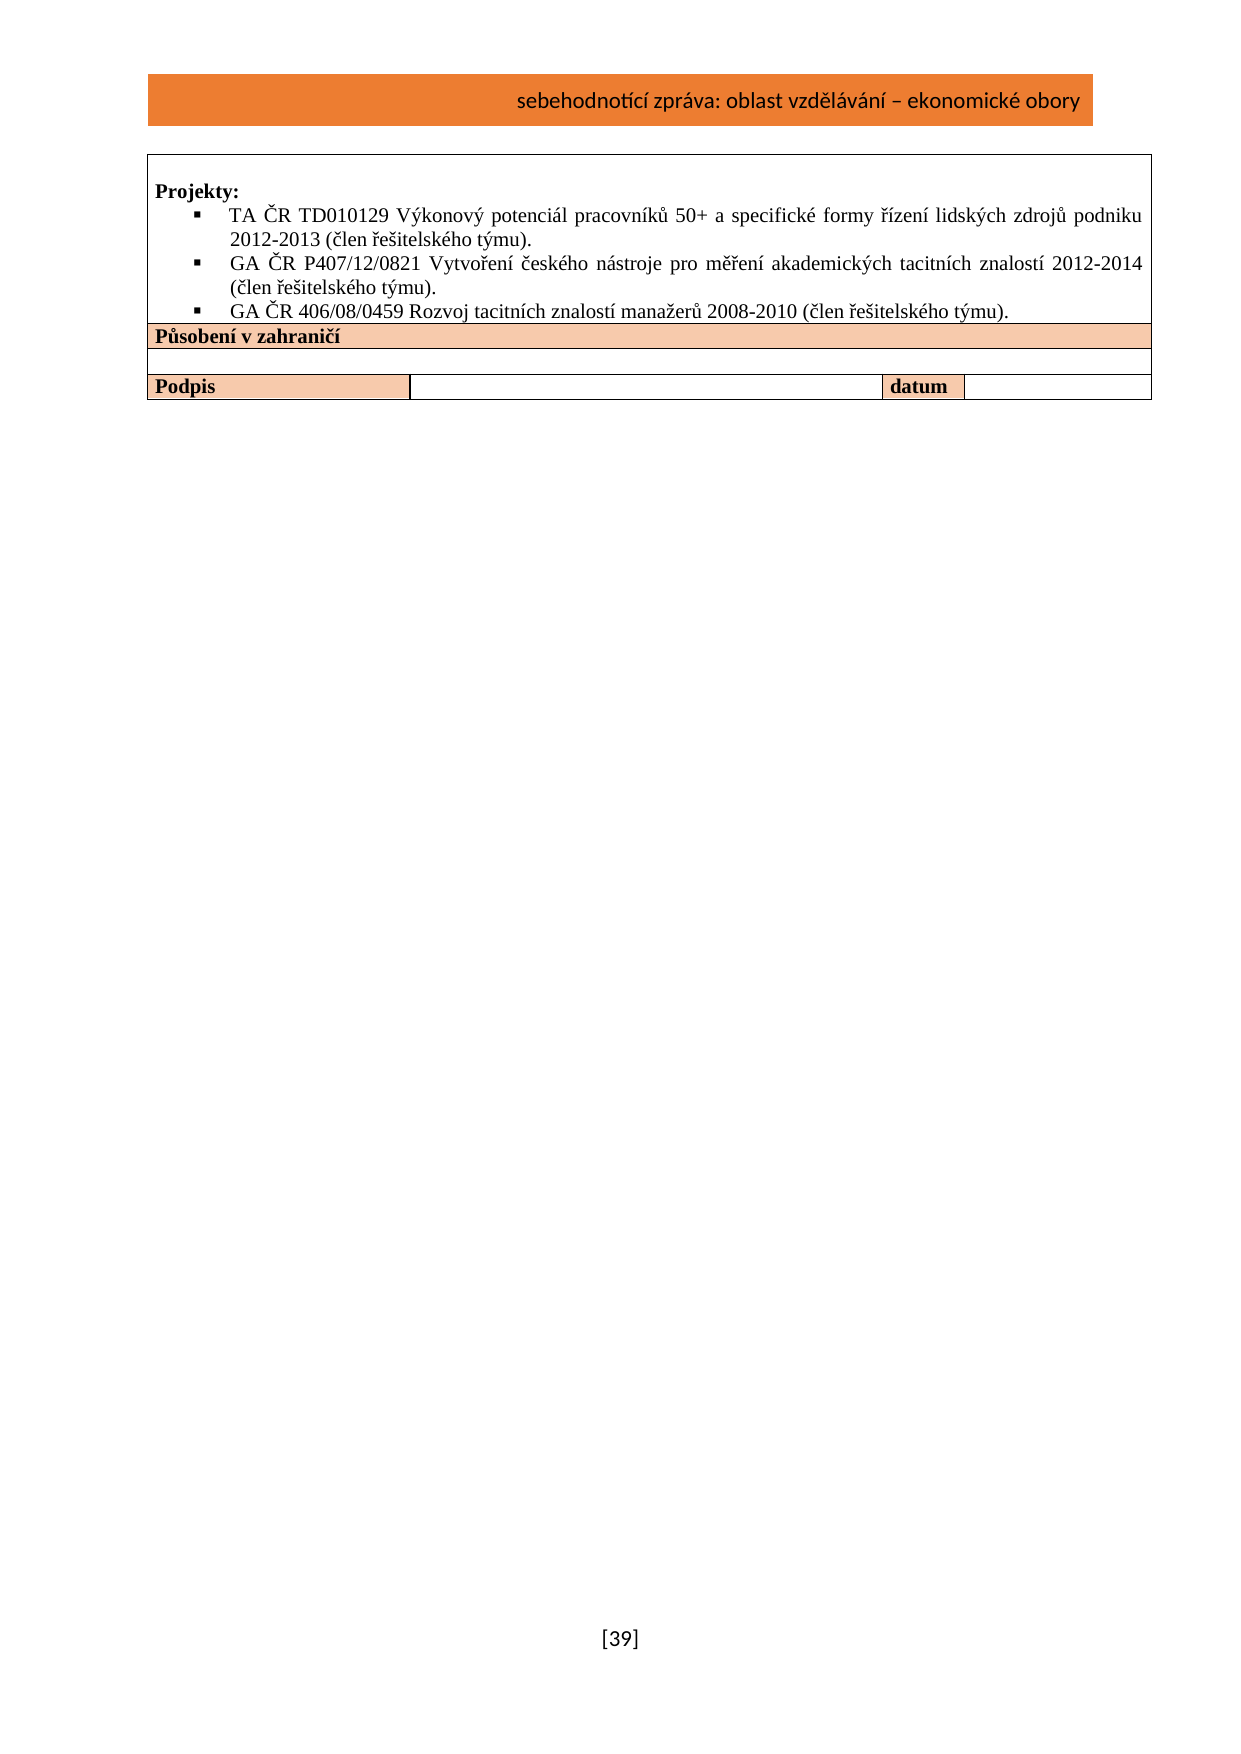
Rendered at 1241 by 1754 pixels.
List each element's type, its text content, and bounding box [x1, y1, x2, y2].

table_cell Působení v zahraničí [148, 324, 1151, 348]
table_cell datum [883, 375, 964, 398]
table_cell [148, 349, 1151, 373]
table_cell [411, 375, 882, 398]
table_cell Podpis [148, 375, 409, 398]
table_cell [965, 375, 1151, 398]
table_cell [148, 155, 1151, 323]
